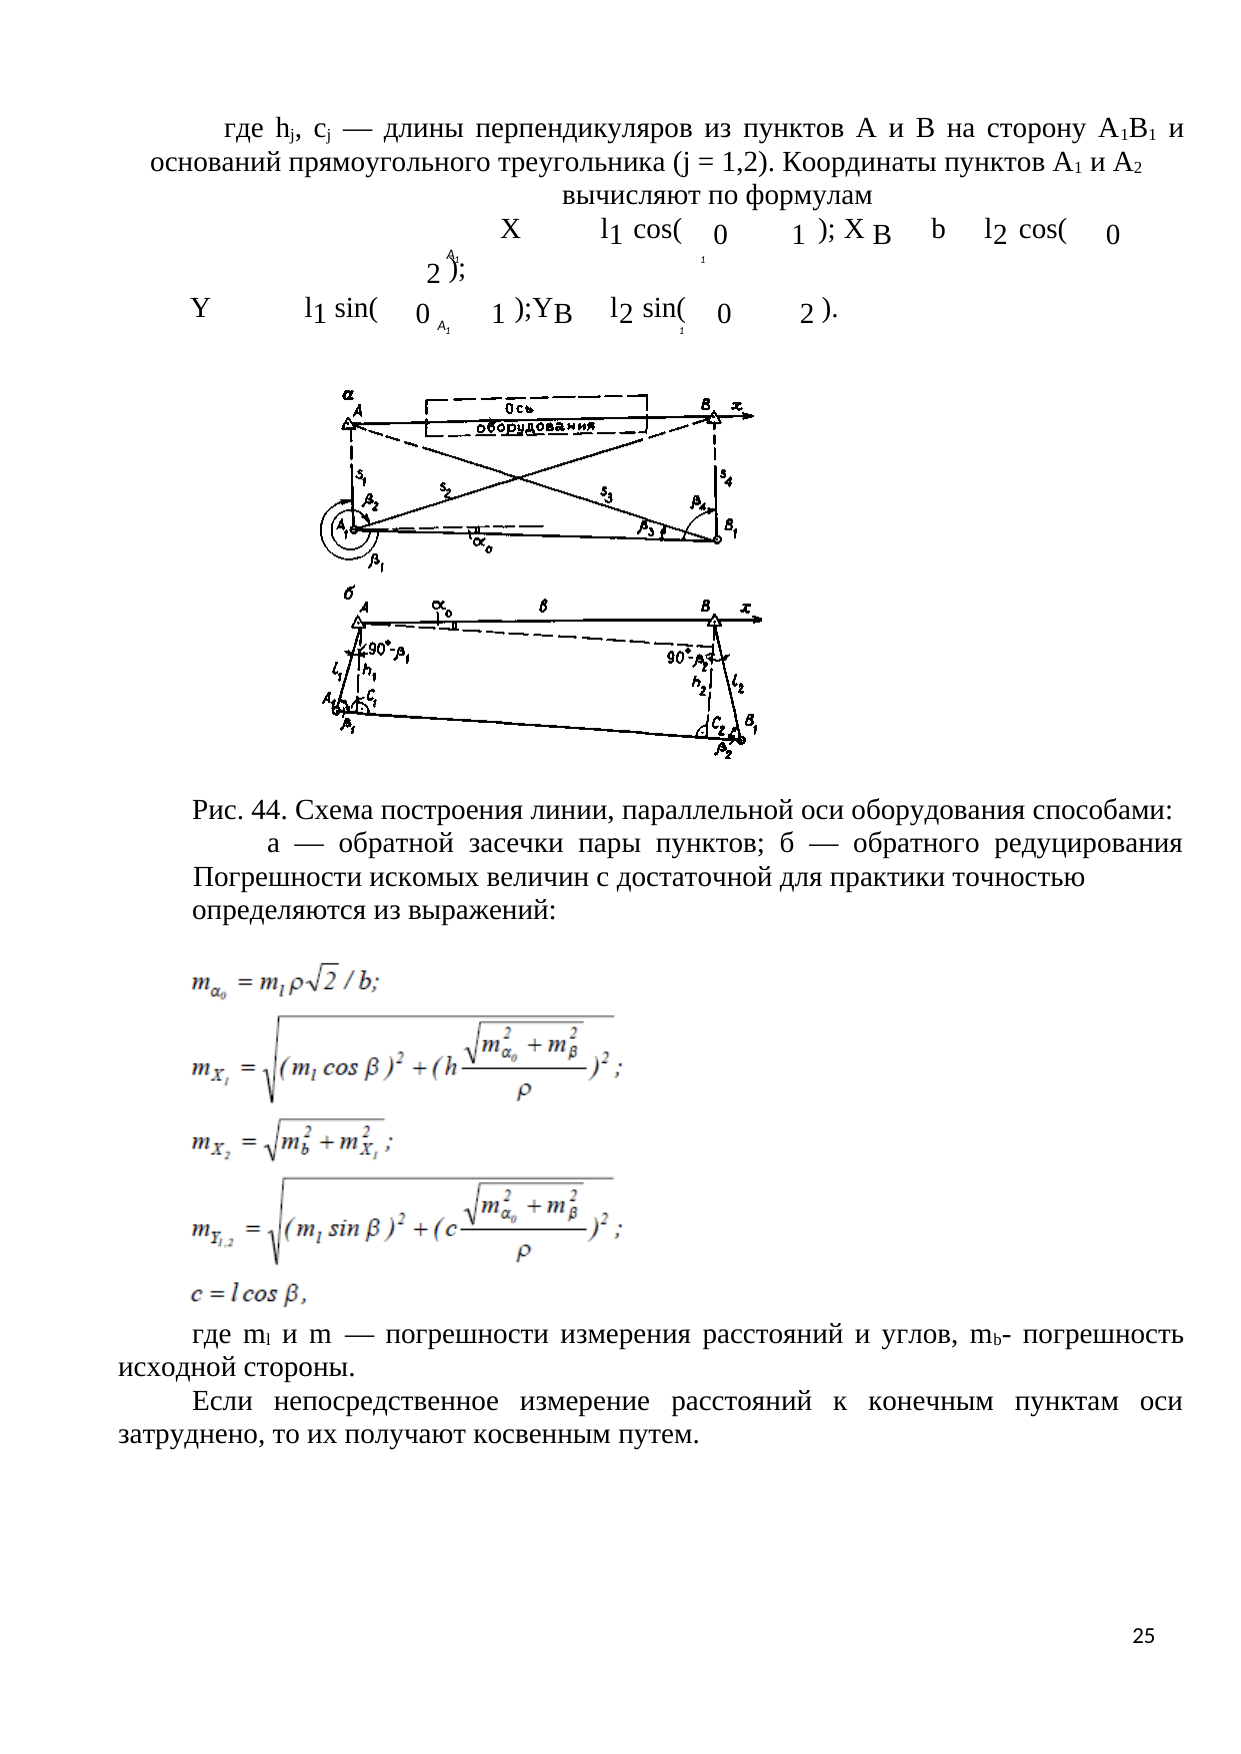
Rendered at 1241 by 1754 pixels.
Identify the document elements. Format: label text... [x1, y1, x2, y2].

text где hj, сj — длины перпендикуляров из пунктов А и В на сторону А1В1 и оснований прямоугольного треугольника (j = 1,2). Координаты пунктов А1 и А2 [150, 110, 1184, 177]
picture [320, 390, 762, 759]
text X  l1 cos( 0  1 ); X B  b  l2 cos(  0   2 ); [426, 211, 1184, 290]
text где ml и m— погрешности измерения расстояний и углов, mb- погрешность исходной стороны. [118, 1316, 1184, 1383]
text Если непосредственное измерение расстояний к конечным пунктам оси затруднено, то их получают косвенным путем. [118, 1383, 1184, 1450]
picture [178, 959, 652, 1316]
text Рис. 44. Схема построения линии, параллельной оси оборудования способами: [118, 792, 1184, 825]
text Y  l1 sin(  0  1 );YB  l2 sin( 0   2 ). [116, 290, 1184, 329]
text определяются из выражений: [118, 892, 1184, 926]
text вычисляют по формулам [488, 177, 1184, 211]
text а — обратной засечки пары пунктов; б — обратного редуцирования Погрешности искомых величин с достаточной для практики точностью [193, 825, 1184, 892]
